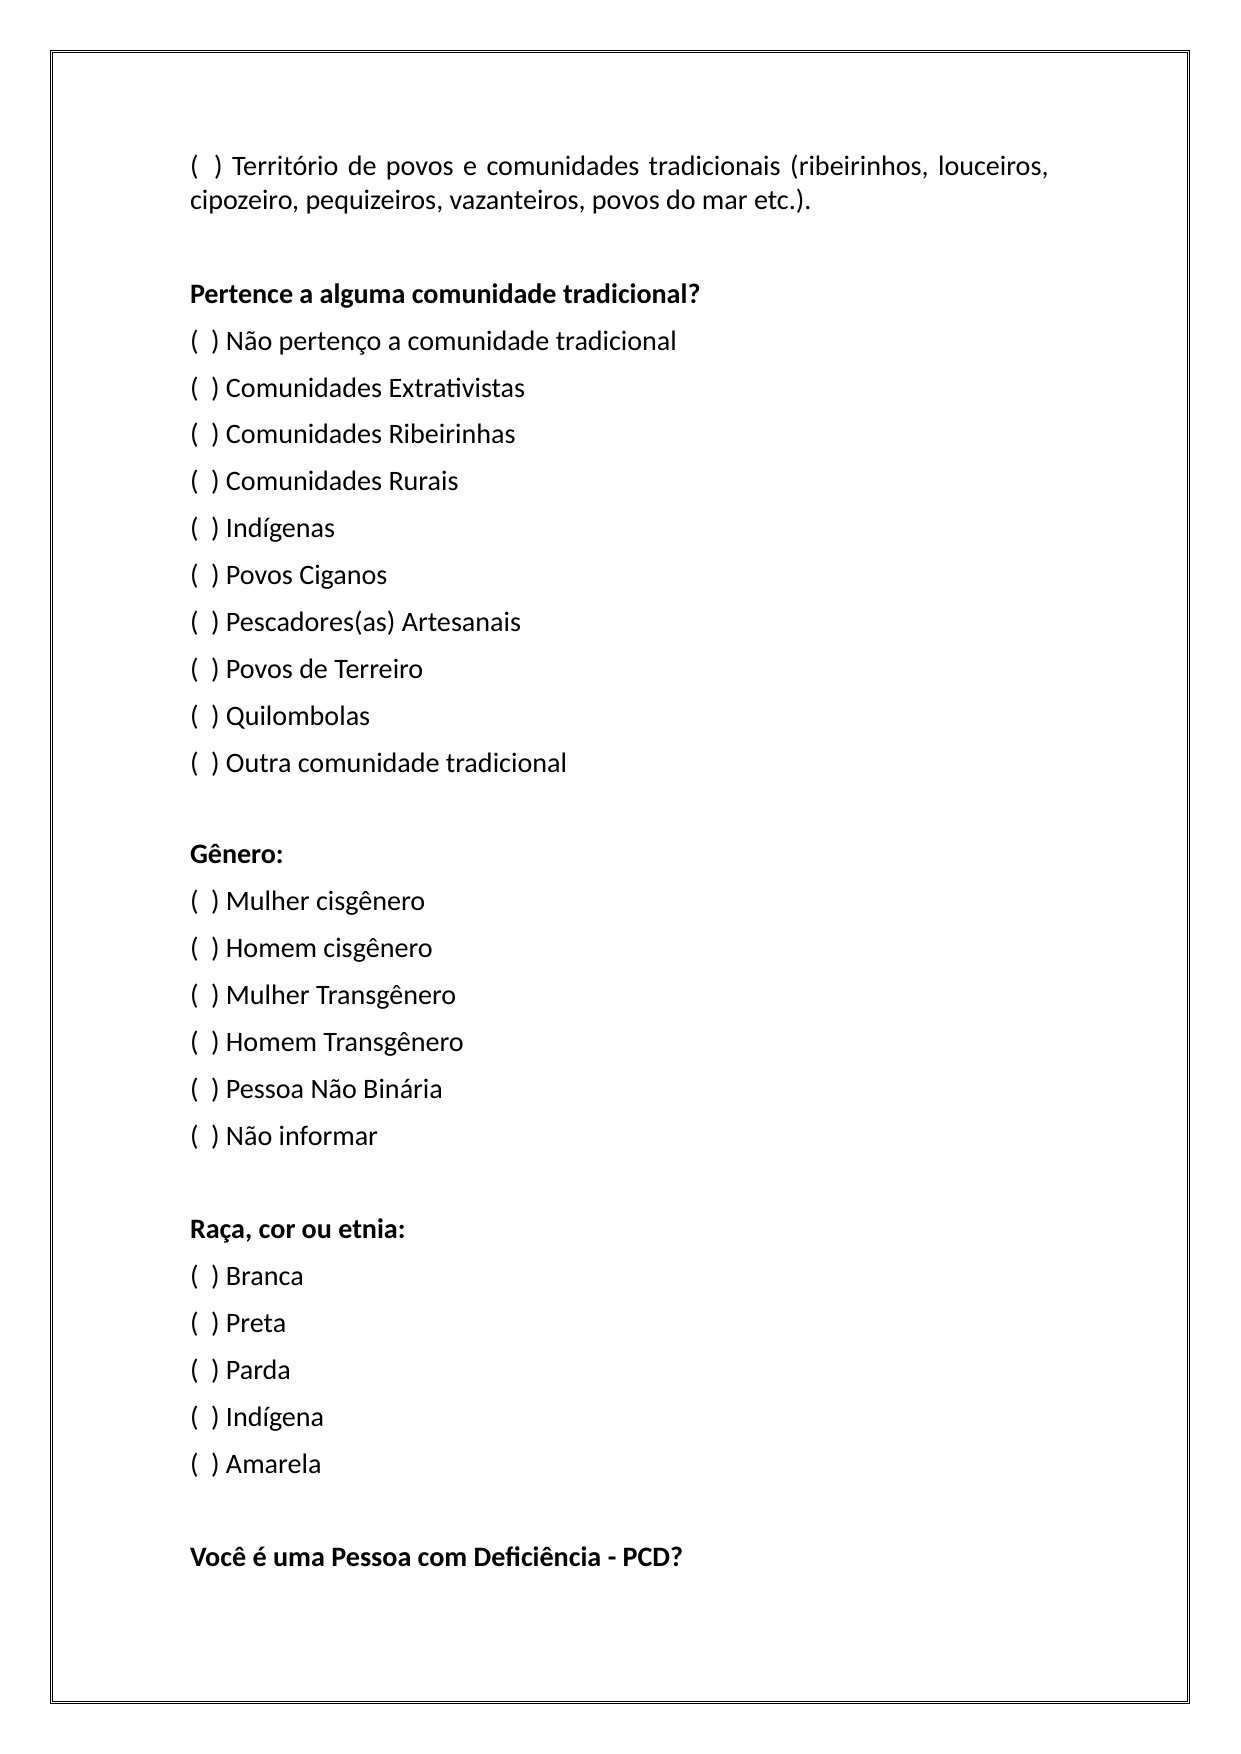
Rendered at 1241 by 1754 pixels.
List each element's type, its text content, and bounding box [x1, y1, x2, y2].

text ( ) Comunidades Rurais [190, 463, 1051, 498]
text ( ) Não informar [190, 1118, 1051, 1152]
text ( ) Mulher cisgênero [190, 883, 1051, 918]
text ( ) Indígena [190, 1399, 1051, 1433]
text ( ) Indígenas [190, 510, 1051, 544]
text ( ) Amarela [190, 1446, 1051, 1480]
text ( ) Mulher Transgênero [190, 977, 1051, 1011]
text Raça, cor ou etnia: [190, 1211, 1051, 1246]
text ( ) Comunidades Extrativistas [190, 369, 1051, 404]
text ( ) Povos Ciganos [190, 557, 1051, 591]
text ( ) Comunidades Ribeirinhas [190, 416, 1051, 451]
text ( ) Pessoa Não Binária [190, 1071, 1051, 1105]
text ( ) Território de povos e comunidades tradicionais (ribeirinhos, louceiros, cipozeiro, pequizeiros, vazanteiros, povos do mar etc.). [190, 148, 1051, 216]
text ( ) Quilombolas [190, 698, 1051, 732]
text ( ) Parda [190, 1352, 1051, 1386]
text ( ) Povos de Terreiro [190, 651, 1051, 685]
text ( ) Pescadores(as) Artesanais [190, 604, 1051, 638]
text ( ) Homem Transgênero [190, 1024, 1051, 1058]
text ( ) Preta [190, 1305, 1051, 1339]
text ( ) Outra comunidade tradicional [190, 744, 1051, 779]
text Pertence a alguma comunidade tradicional? [190, 276, 1051, 310]
text ( ) Não pertenço a comunidade tradicional [190, 323, 1051, 357]
text ( ) Homem cisgênero [190, 930, 1051, 964]
text Você é uma Pessoa com Deficiência - PCD? [190, 1539, 1051, 1574]
text ( ) Branca [190, 1258, 1051, 1293]
text Gênero: [190, 836, 1051, 871]
